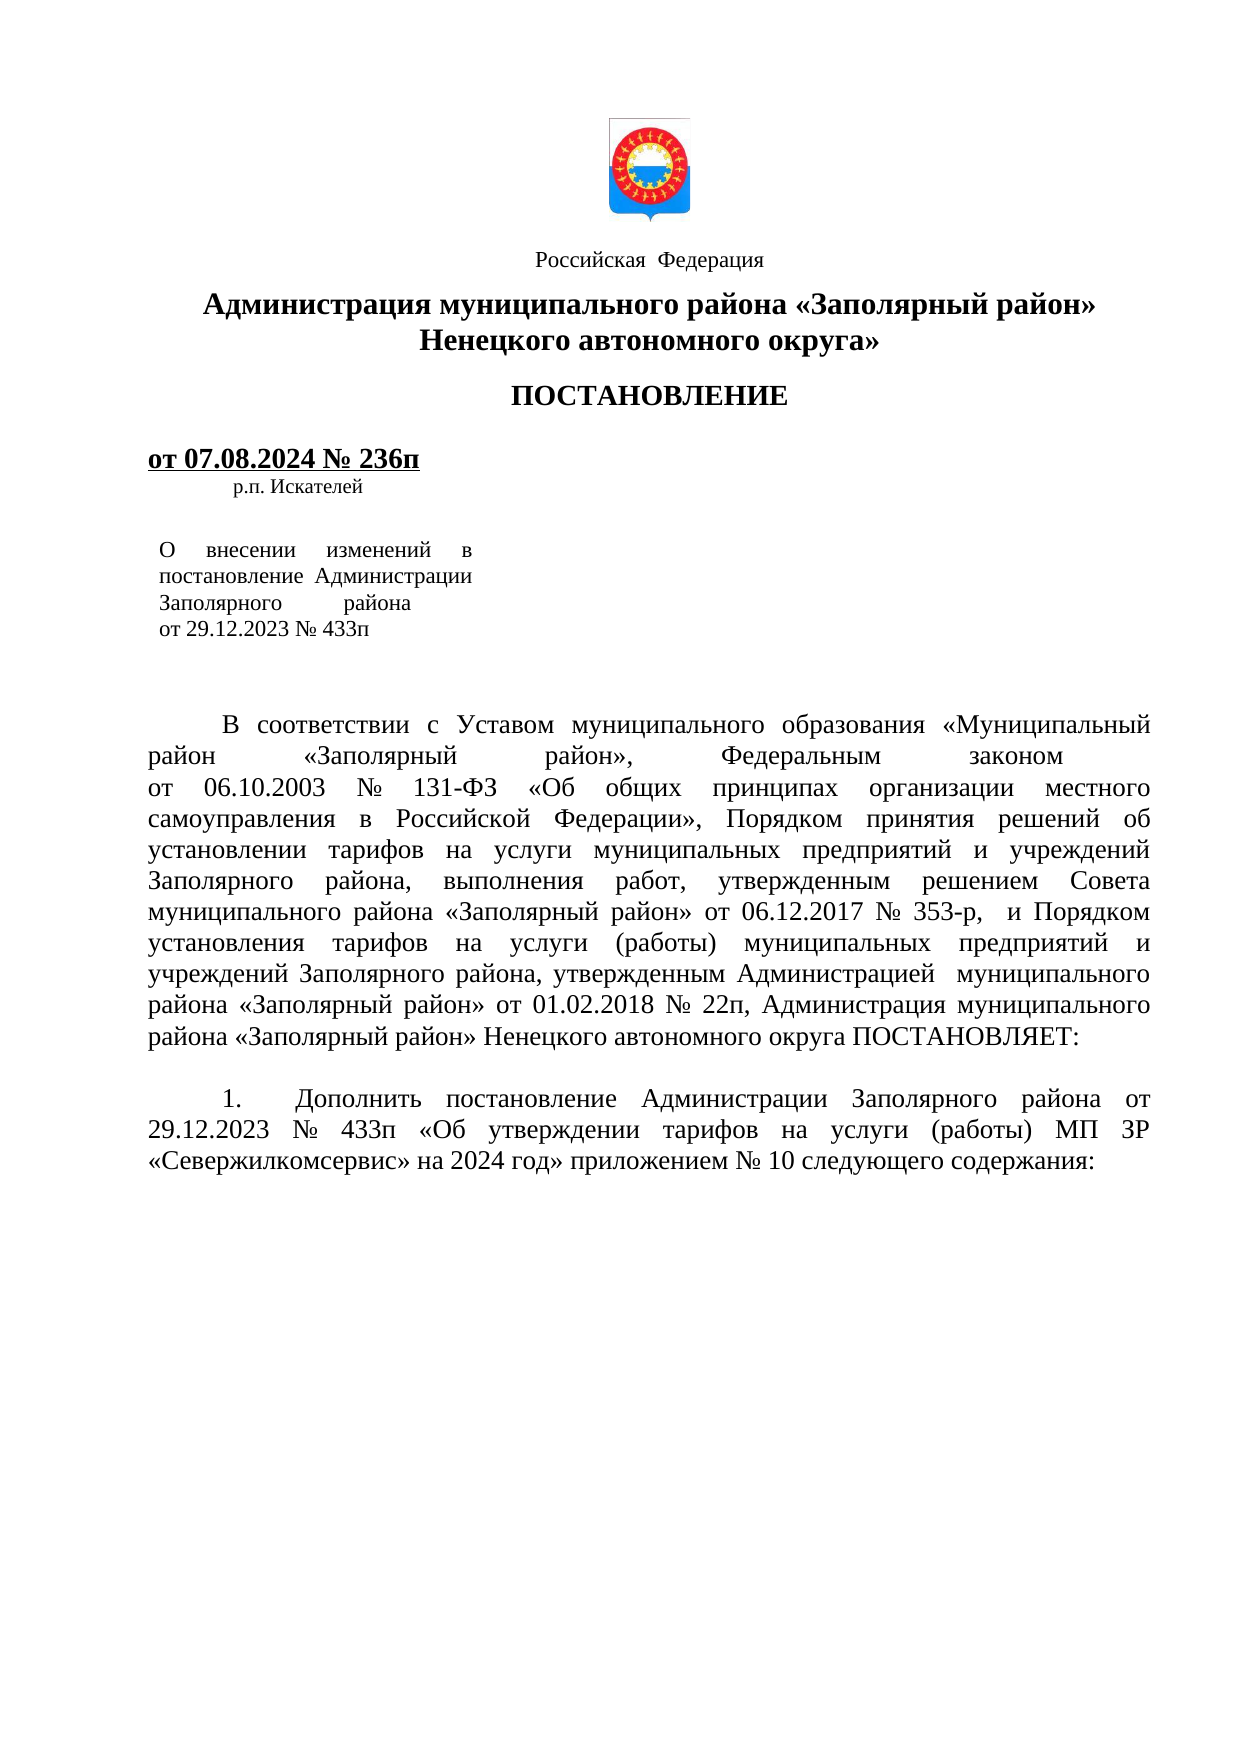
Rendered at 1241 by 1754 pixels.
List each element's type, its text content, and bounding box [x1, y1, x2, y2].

text Администрация муниципального района «Заполярный район» [148, 285, 1152, 321]
text В соответствии с Уставом муниципального образования «Муниципальный район «Заполярный район», Федеральным законом от 06.10.2003 № 131-ФЗ «Об общих принципах организации местного самоуправления в Российской Федерации», Порядком принятия решений об установлении тарифов на услуги муниципальных предприятий и учреждений Заполярного района, выполнения работ, утвержденным решением Совета муниципального района «Заполярный район» от 06.12.2017 № 353-р, и Порядком установления тарифов на услуги (работы) муниципальных предприятий и учреждений Заполярного района, утвержденным Администрацией муниципального района «Заполярный район» от 01.02.2018 № 22п, Администрация муниципального района «Заполярный район» Ненецкого автономного округа ПОСТАНОВЛЯЕТ: [148, 708, 1152, 1051]
text ПОСТАНОВЛЕНИЕ [148, 378, 1152, 412]
list Дополнить постановление Администрации Заполярного района от 29.12.2023 № 433п «Об утверждении тарифов на услуги (работы) МП ЗР «Севержилкомсервис» на 2024 год» приложением № 10 следующего содержания: [148, 1082, 1152, 1176]
text Российская Федерация [148, 246, 1152, 273]
picture [609, 118, 691, 222]
text Ненецкого автономного округа» [148, 321, 1152, 357]
text от 07.08.2024 № 236п [148, 441, 1152, 474]
text р.п. Искателей [207, 474, 1152, 498]
table_header О внесении изменений в постановление Администрации Заполярного района от 29.12.2023 № 433п [148, 536, 484, 641]
